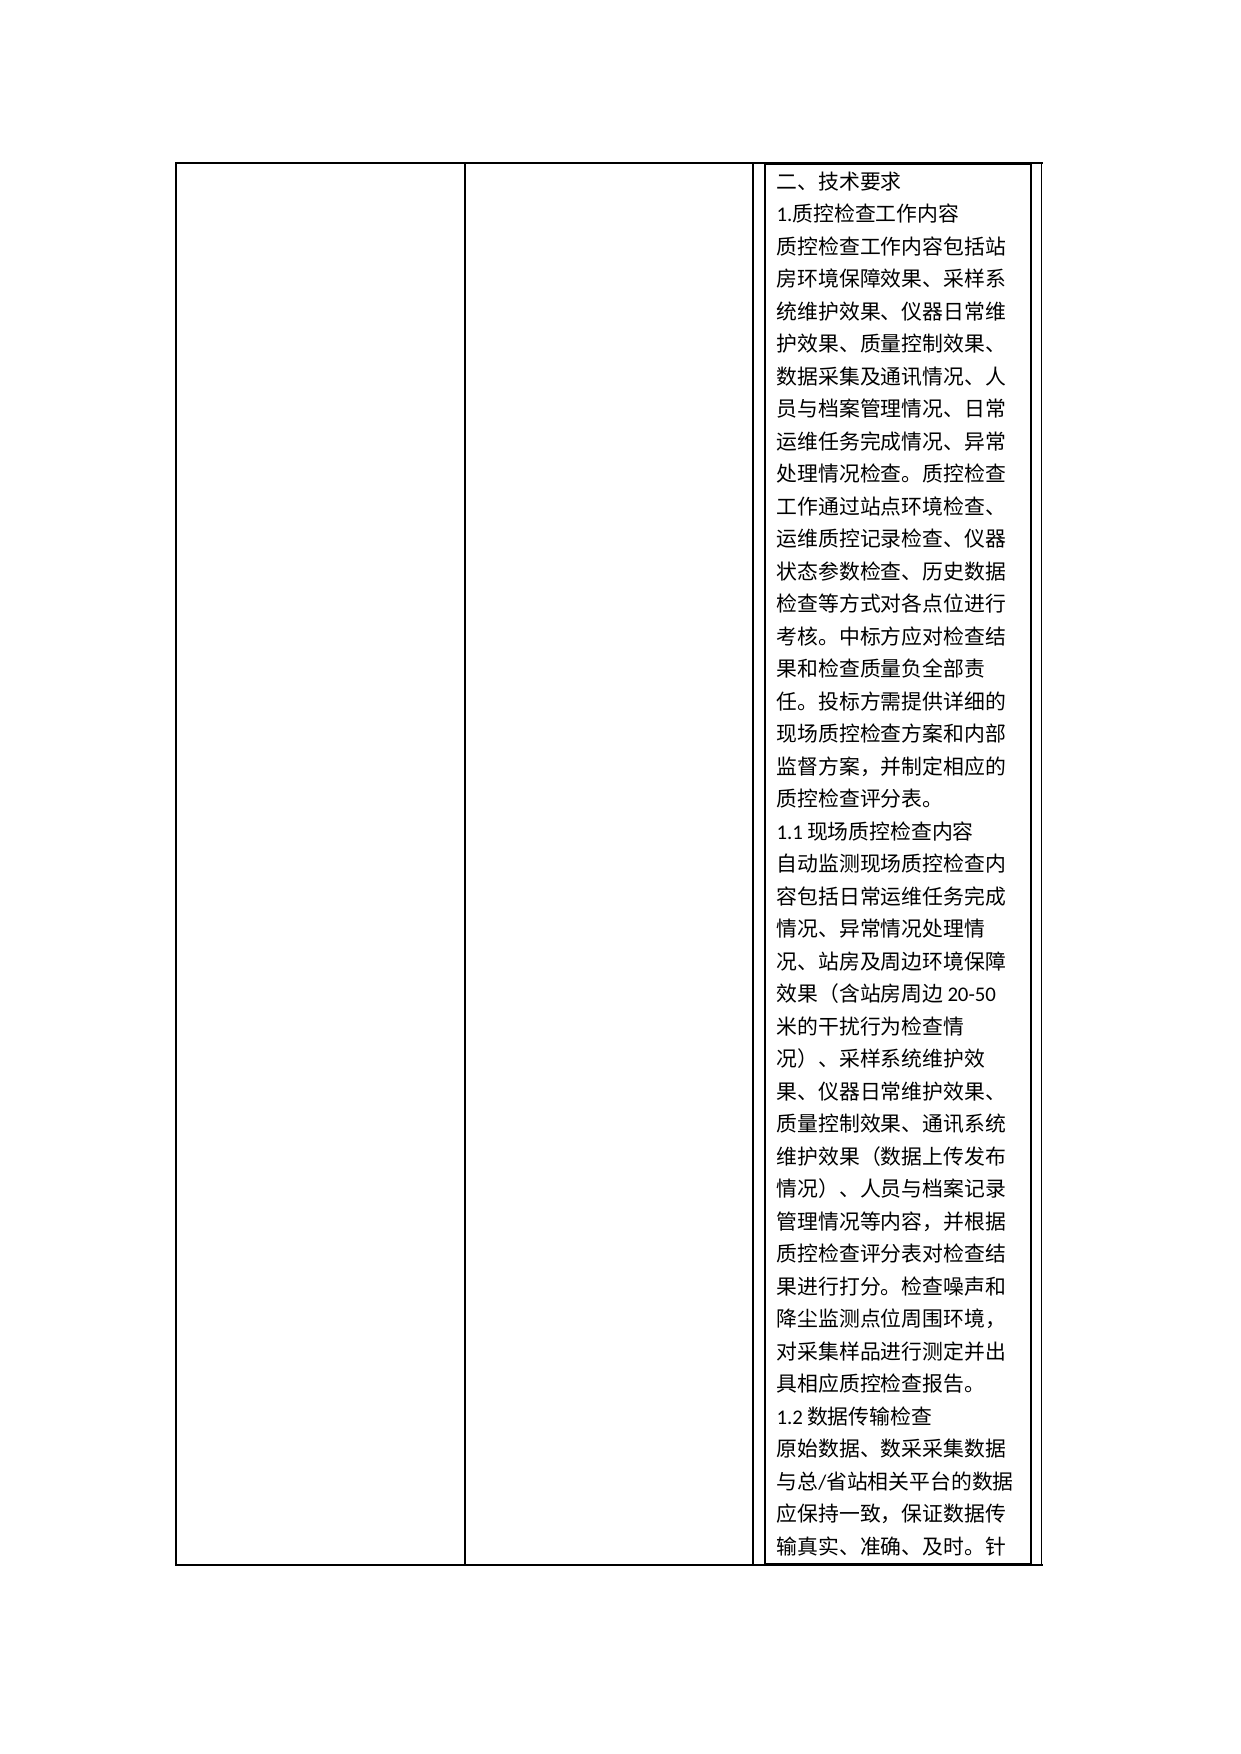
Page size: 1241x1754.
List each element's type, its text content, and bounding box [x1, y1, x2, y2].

table_cell [1032, 164, 1041, 1564]
table_cell [177, 164, 464, 1564]
table_cell [754, 164, 764, 1564]
table_cell 1 [466, 164, 752, 1564]
table_cell [766, 165, 1030, 1563]
